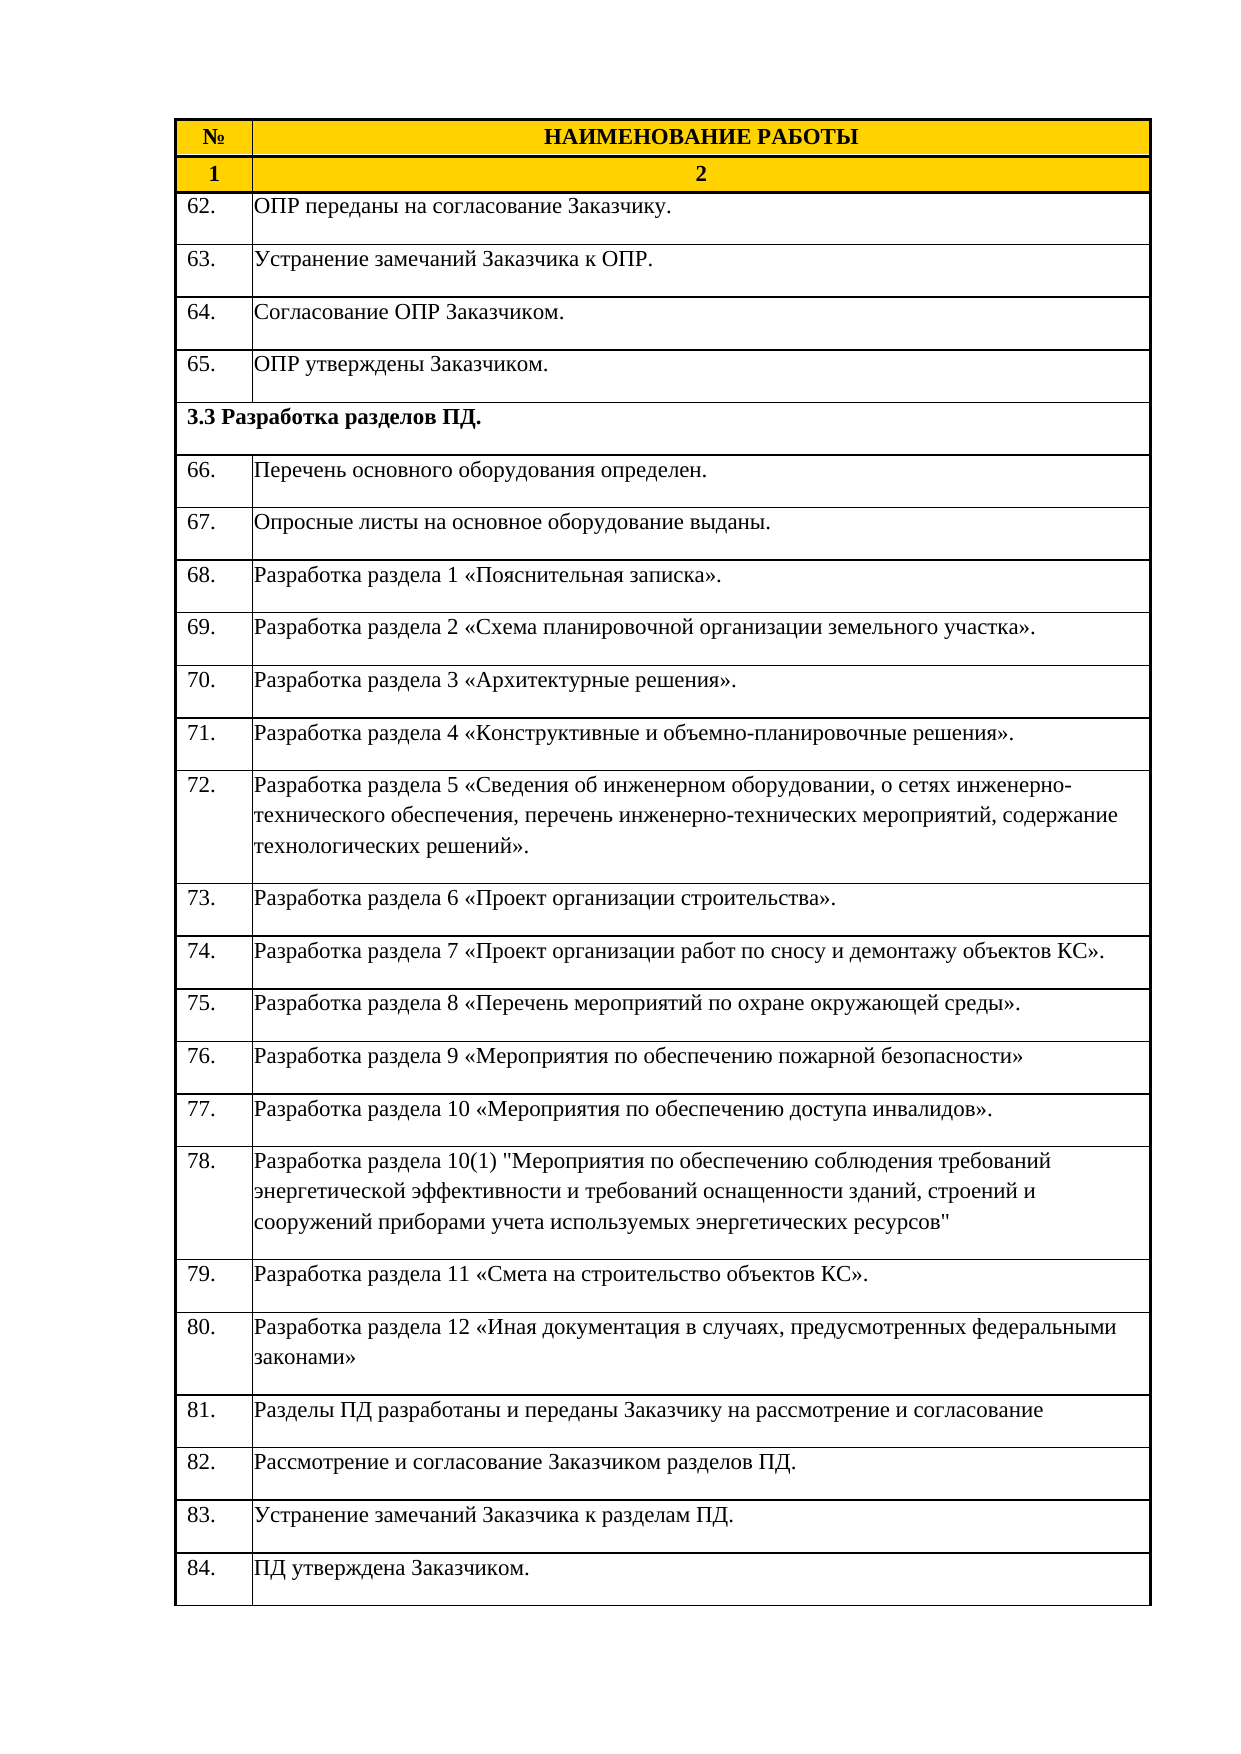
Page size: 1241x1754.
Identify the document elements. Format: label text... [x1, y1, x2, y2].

table_cell 68. [177, 561, 252, 612]
table_cell 79. [177, 1260, 252, 1311]
table_cell 83. [177, 1501, 252, 1552]
table_cell 2 [253, 158, 1149, 191]
table_cell 73. [177, 884, 252, 935]
table_cell 63. [177, 245, 252, 296]
table_cell 81. [177, 1396, 252, 1447]
table_header № [177, 121, 252, 154]
table_cell 75. [177, 990, 252, 1041]
table_cell Разработка раздела 4 «Конструктивные и объемно-планировочные решения». [253, 719, 1149, 770]
table_cell 64. [177, 298, 252, 349]
table_cell Разделы ПД разработаны и переданы Заказчику на рассмотрение и согласование [253, 1396, 1149, 1447]
table_cell 77. [177, 1095, 252, 1146]
table_cell 62. [177, 194, 252, 244]
table_cell Разработка раздела 12 «Иная документация в случаях, предусмотренных федеральными законами» [253, 1313, 1149, 1394]
table_cell 82. [177, 1448, 252, 1499]
table_cell Разработка раздела 3 «Архитектурные решения». [253, 666, 1149, 717]
table_cell 1 [177, 158, 252, 191]
table_cell 65. [177, 351, 252, 401]
table_cell Устранение замечаний Заказчика к ОПР. [253, 245, 1149, 296]
table_cell 84. [177, 1554, 252, 1604]
table_header Наименование работы [253, 121, 1149, 154]
table_cell 80. [177, 1313, 252, 1394]
table_cell Разработка раздела 11 «Смета на строительство объектов КС». [253, 1260, 1149, 1311]
table_cell Разработка раздела 6 «Проект организации строительства». [253, 884, 1149, 935]
table_cell ОПР утверждены Заказчиком. [253, 351, 1149, 401]
table_cell 66. [177, 456, 252, 507]
table_cell 70. [177, 666, 252, 717]
table_cell Разработка раздела 2 «Схема планировочной организации земельного участка». [253, 613, 1149, 664]
table_cell 67. [177, 508, 252, 559]
table_cell Разработка раздела 1 «Пояснительная записка». [253, 561, 1149, 612]
table_cell Опросные листы на основное оборудование выданы. [253, 508, 1149, 559]
table_cell Разработка раздела 5 «Сведения об инженерном оборудовании, о сетях инженерно-технического обеспечения, перечень инженерно-технических мероприятий, содержание технологических решений». [253, 771, 1149, 883]
table_cell 76. [177, 1042, 252, 1093]
table_cell Согласование ОПР Заказчиком. [253, 298, 1149, 349]
table_cell Устранение замечаний Заказчика к разделам ПД. [253, 1501, 1149, 1552]
table_cell 78. [177, 1147, 252, 1259]
table_cell 69. [177, 613, 252, 664]
table_cell 3.3 Разработка разделов ПД. [177, 403, 1149, 454]
table_cell 74. [177, 937, 252, 988]
table_cell 72. [177, 771, 252, 883]
table_cell Разработка раздела 10(1) "Мероприятия по обеспечению соблюдения требований энергетической эффективности и требований оснащенности зданий, строений и сооружений приборами учета используемых энергетических ресурсов" [253, 1147, 1149, 1259]
table_cell 71. [177, 719, 252, 770]
table_cell ПД утверждена Заказчиком. [253, 1554, 1149, 1604]
table_cell Рассмотрение и согласование Заказчиком разделов ПД. [253, 1448, 1149, 1499]
table_cell Разработка раздела 7 «Проект организации работ по сносу и демонтажу объектов КС». [253, 937, 1149, 988]
table_cell Перечень основного оборудования определен. [253, 456, 1149, 507]
table_cell ОПР переданы на согласование Заказчику. [253, 194, 1149, 244]
table_cell Разработка раздела 8 «Перечень мероприятий по охране окружающей среды». [253, 990, 1149, 1041]
table_cell Разработка раздела 9 «Мероприятия по обеспечению пожарной безопасности» [253, 1042, 1149, 1093]
table_cell Разработка раздела 10 «Мероприятия по обеспечению доступа инвалидов». [253, 1095, 1149, 1146]
